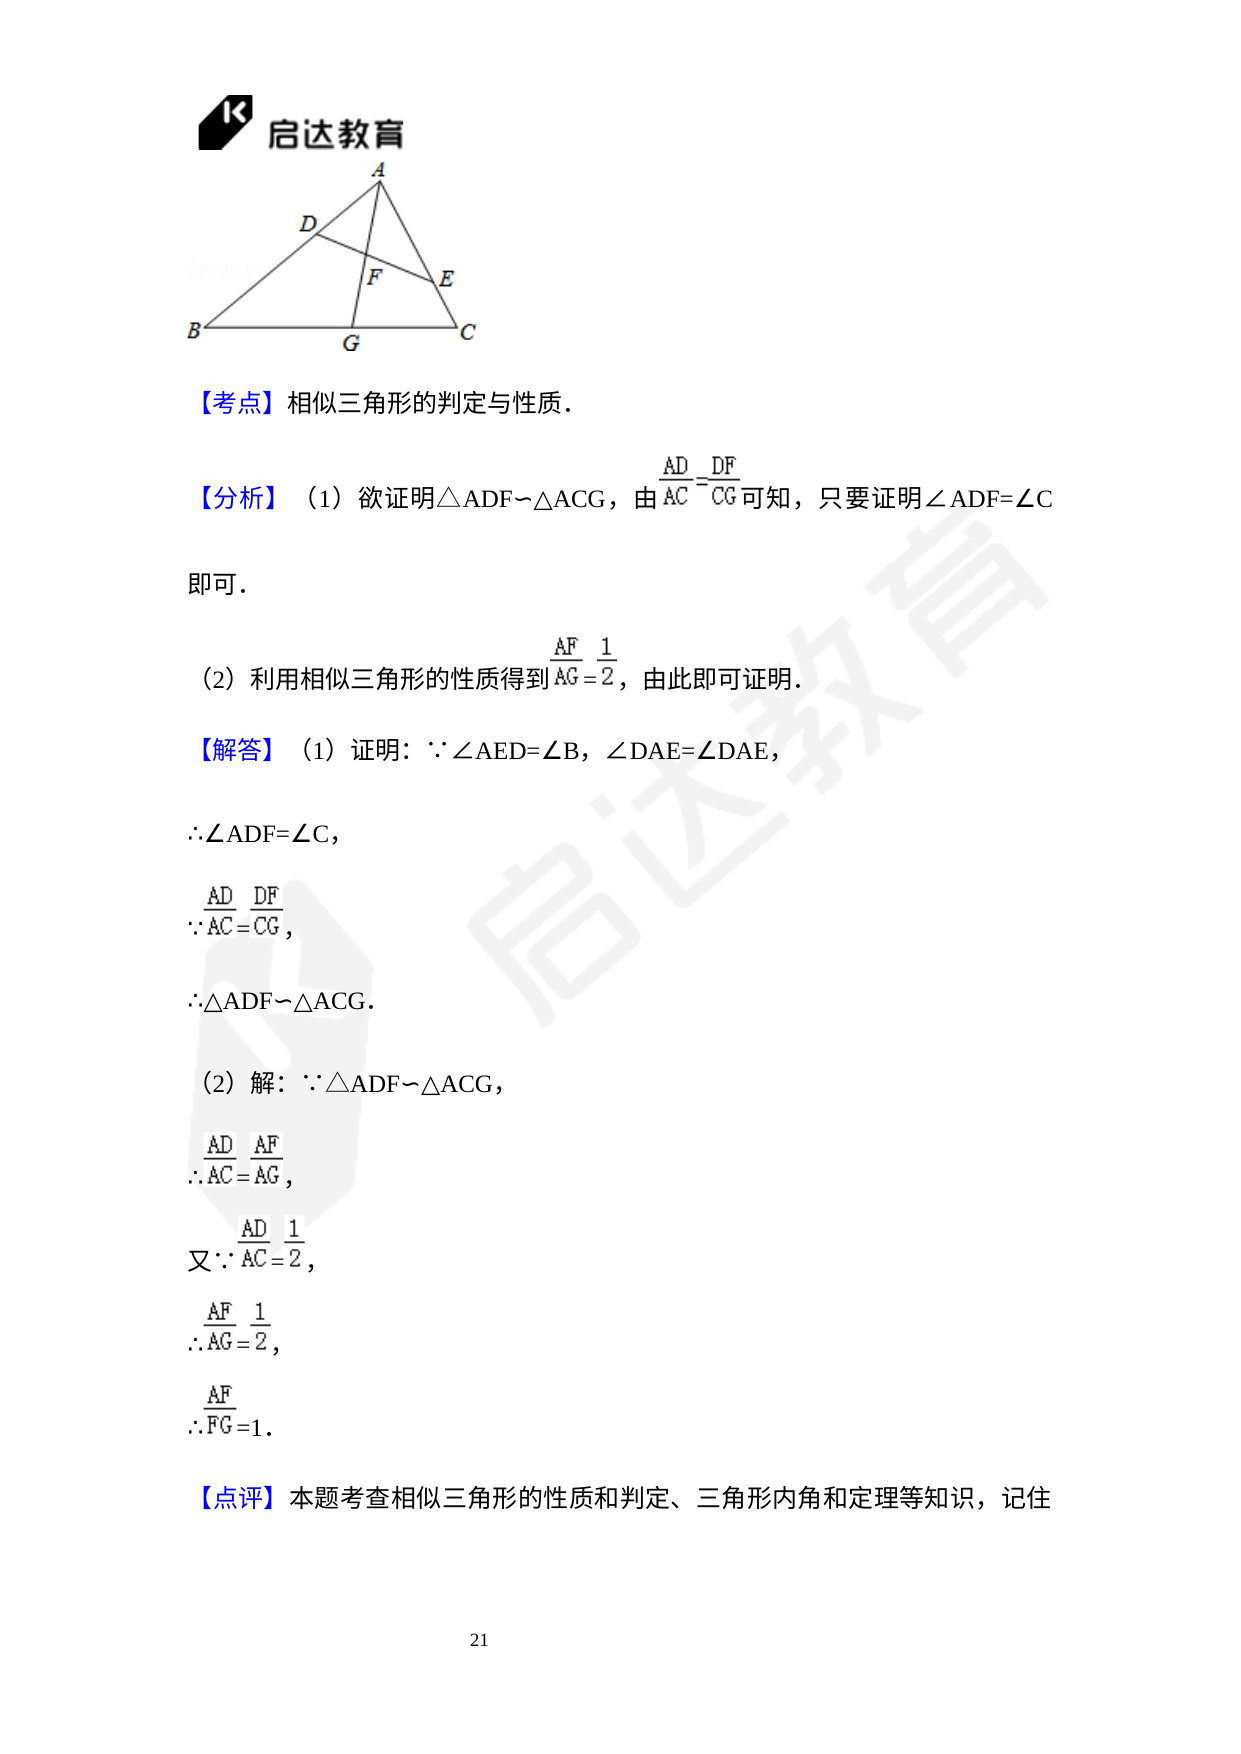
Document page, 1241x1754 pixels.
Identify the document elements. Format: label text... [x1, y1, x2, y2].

picture [187, 162, 477, 351]
text ∴=， [187, 1132, 1053, 1197]
picture [250, 882, 284, 938]
text （2）利用相似三角形的性质得到=，由此即可证明． [187, 633, 1053, 698]
picture [198, 95, 404, 150]
text 【点评】本题考查相似三角形的性质和判定、三角形内角和定理等知识，记住相似三角形的判定方法是解决问题的关键，属于基础题中考常考题型． [187, 1464, 1053, 1529]
text 【考点】相似三角形的判定与性质． [187, 369, 1053, 434]
picture [284, 1215, 305, 1270]
text 【解答】（1）证明：∵∠AED=∠B，∠DAE=∠DAE， [187, 716, 1053, 781]
picture [203, 1381, 237, 1437]
text （2）解：∵△ADF∽△ACG， [187, 1049, 1053, 1114]
picture [203, 1298, 237, 1353]
text ∴∠ADF=∠C， [187, 799, 1053, 864]
text ∴=， [187, 1298, 1053, 1363]
picture [596, 633, 618, 688]
text ∴=1． [187, 1381, 1053, 1446]
text 又∵=， [187, 1215, 1053, 1280]
picture [237, 1215, 271, 1270]
text ∵=， [187, 883, 1053, 948]
text 【分析】（1）欲证明△ADF∽△ACG，由可知，只要证明∠ADF=∠C即可． [187, 453, 1053, 615]
picture [659, 452, 741, 508]
picture [550, 633, 583, 688]
picture [250, 1132, 284, 1187]
picture [250, 1298, 271, 1353]
picture [203, 882, 237, 938]
picture [203, 1132, 237, 1187]
text ∴△ADF∽△ACG． [187, 966, 1053, 1031]
